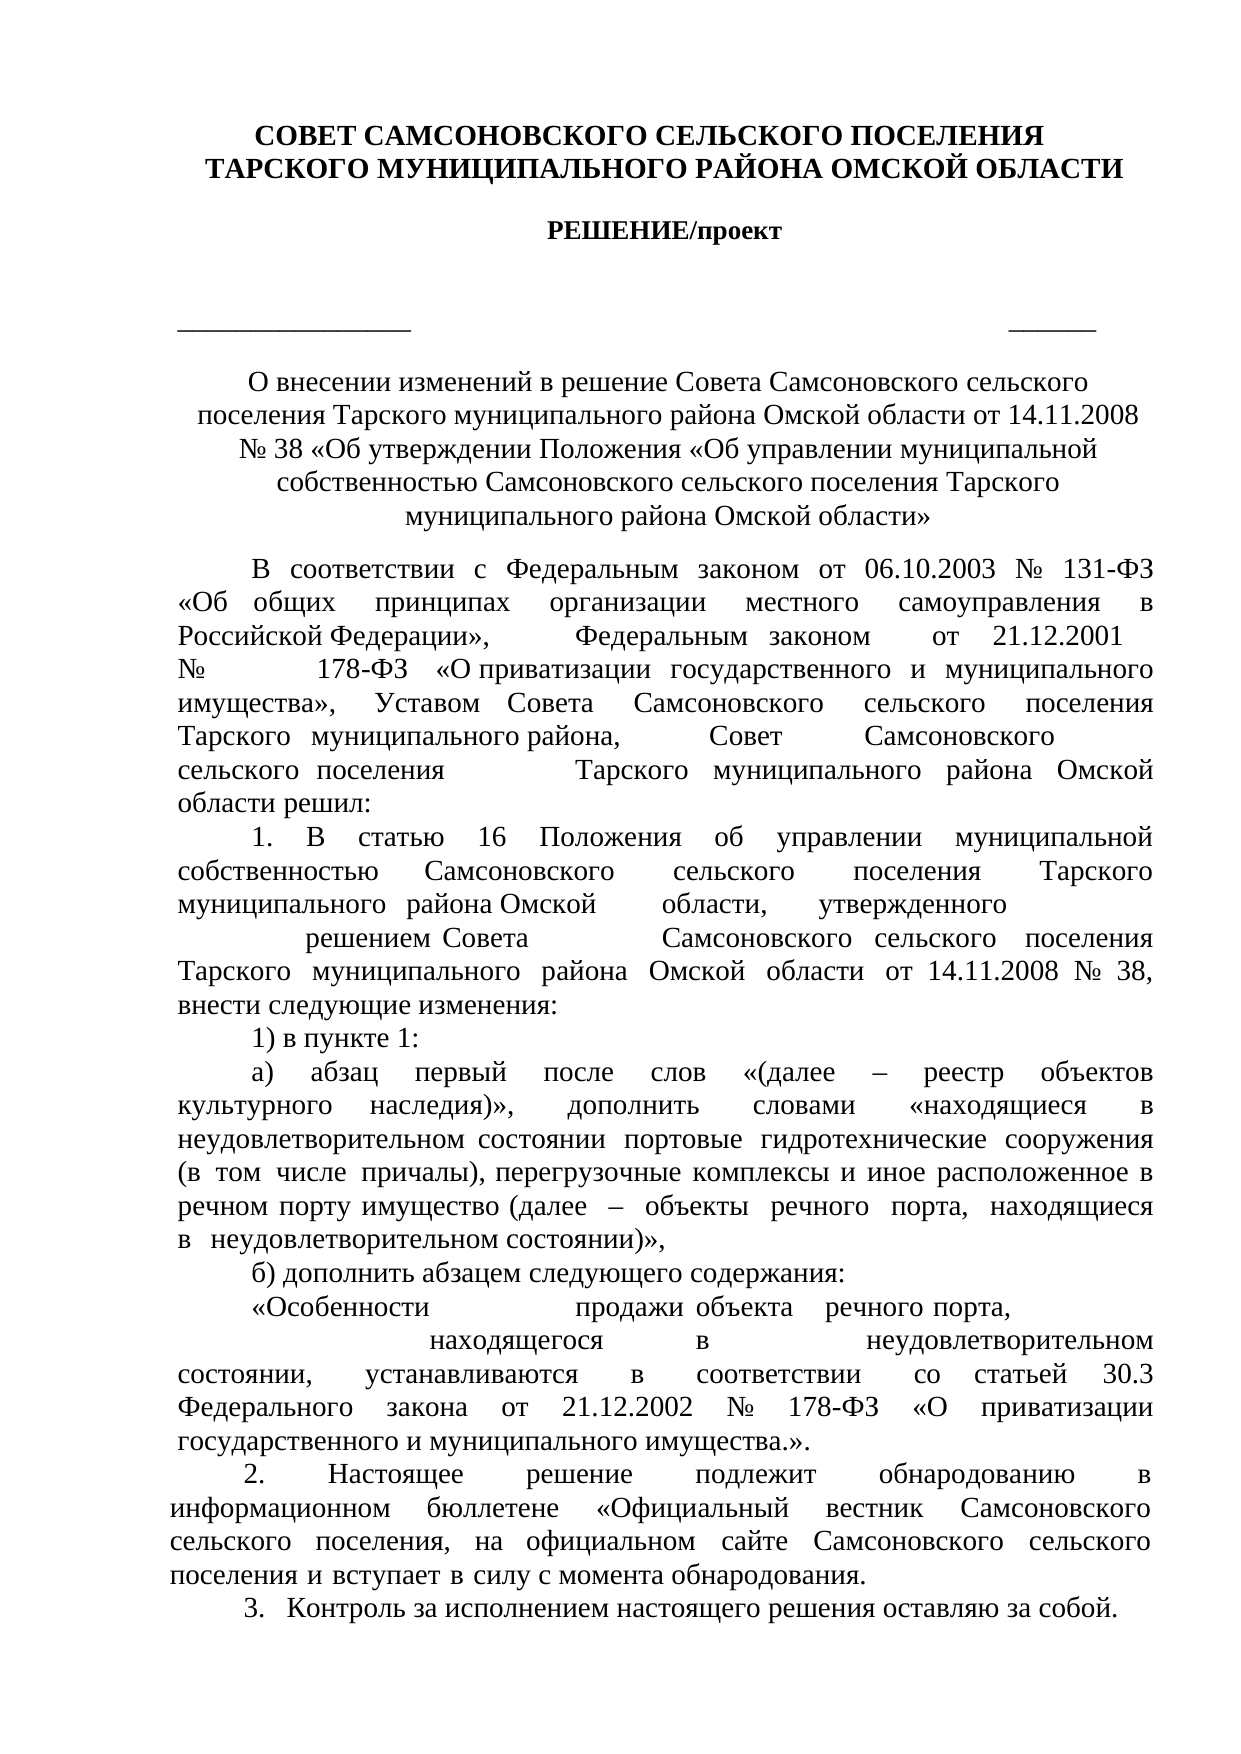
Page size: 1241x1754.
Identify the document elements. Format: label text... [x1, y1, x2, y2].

text В соответствии с Федеральным законом от 06.10.2003 № 131-ФЗ «Об общих принципах организации местного самоуправления в Российской Федерации», Федеральным законом от 21.12.2001 № 178-ФЗ «О приватизации государственного и муниципального имущества», Уставом Совета Самсоновского сельского поселения Тарского муниципального района, Совет Самсоновского сельского поселения Тарского муниципального района Омской области решил: [177, 551, 1154, 819]
text а) абзац первый после слов «(далее – реестр объектов культурного наследия)», дополнить словами «находящиеся в неудовлетворительном состоянии портовые гидротехнические сооружения (в том числе причалы), перегрузочные комплексы и иное расположенное в речном порту имущество (далее – объекты речного порта, находящиеся в неудовлетворительном состоянии)», [177, 1054, 1154, 1255]
text 1) в пункте 1: [177, 1020, 1154, 1054]
text 2. Настоящее решение подлежит обнародованию в информационном бюллетене «Официальный вестник Самсоновского сельского поселения, на официальном сайте Самсоновского сельского поселения и вступает в силу с момента обнародования. [169, 1456, 1151, 1591]
text ________________ ______ [177, 302, 1152, 335]
text СОВЕТ САМСОНОВСКОГО СЕЛЬСКОГО ПОСЕЛЕНИЯ ТАРСКОГО МУНИЦИПАЛЬНОГО РАЙОНА ОМСКОЙ ОБЛАСТИ [205, 118, 1131, 185]
title РЕШЕНИЕ/проект [177, 214, 1152, 245]
text О внесении изменений в решение Совета Самсоновского сельского поселения Тарского муниципального района Омской области от 14.11.2008 № 38 «Об утверждении Положения «Об управлении муниципальной собственностью Самсоновского сельского поселения Тарского муниципального района Омской области» [194, 364, 1142, 532]
text б) дополнить абзацем следующего содержания: [177, 1255, 1154, 1289]
text 3. Контроль за исполнением настоящего решения оставляю за собой. [169, 1591, 1151, 1624]
text 1. В статью 16 Положения об управлении муниципальной собственностью Самсоновского сельского поселения Тарского муниципального района Омской области, утвержденного решением Совета Самсоновского сельского поселения Тарского муниципального района Омской области от 14.11.2008 № 38, внести следующие изменения: [177, 819, 1153, 1020]
text «Особенности продажи объекта речного порта, находящегося в неудовлетворительном состоянии, устанавливаются в соответствии со статьей 30.3 Федерального закона от 21.12.2002 № 178-ФЗ «О приватизации государственного и муниципального имущества.». [177, 1289, 1153, 1456]
